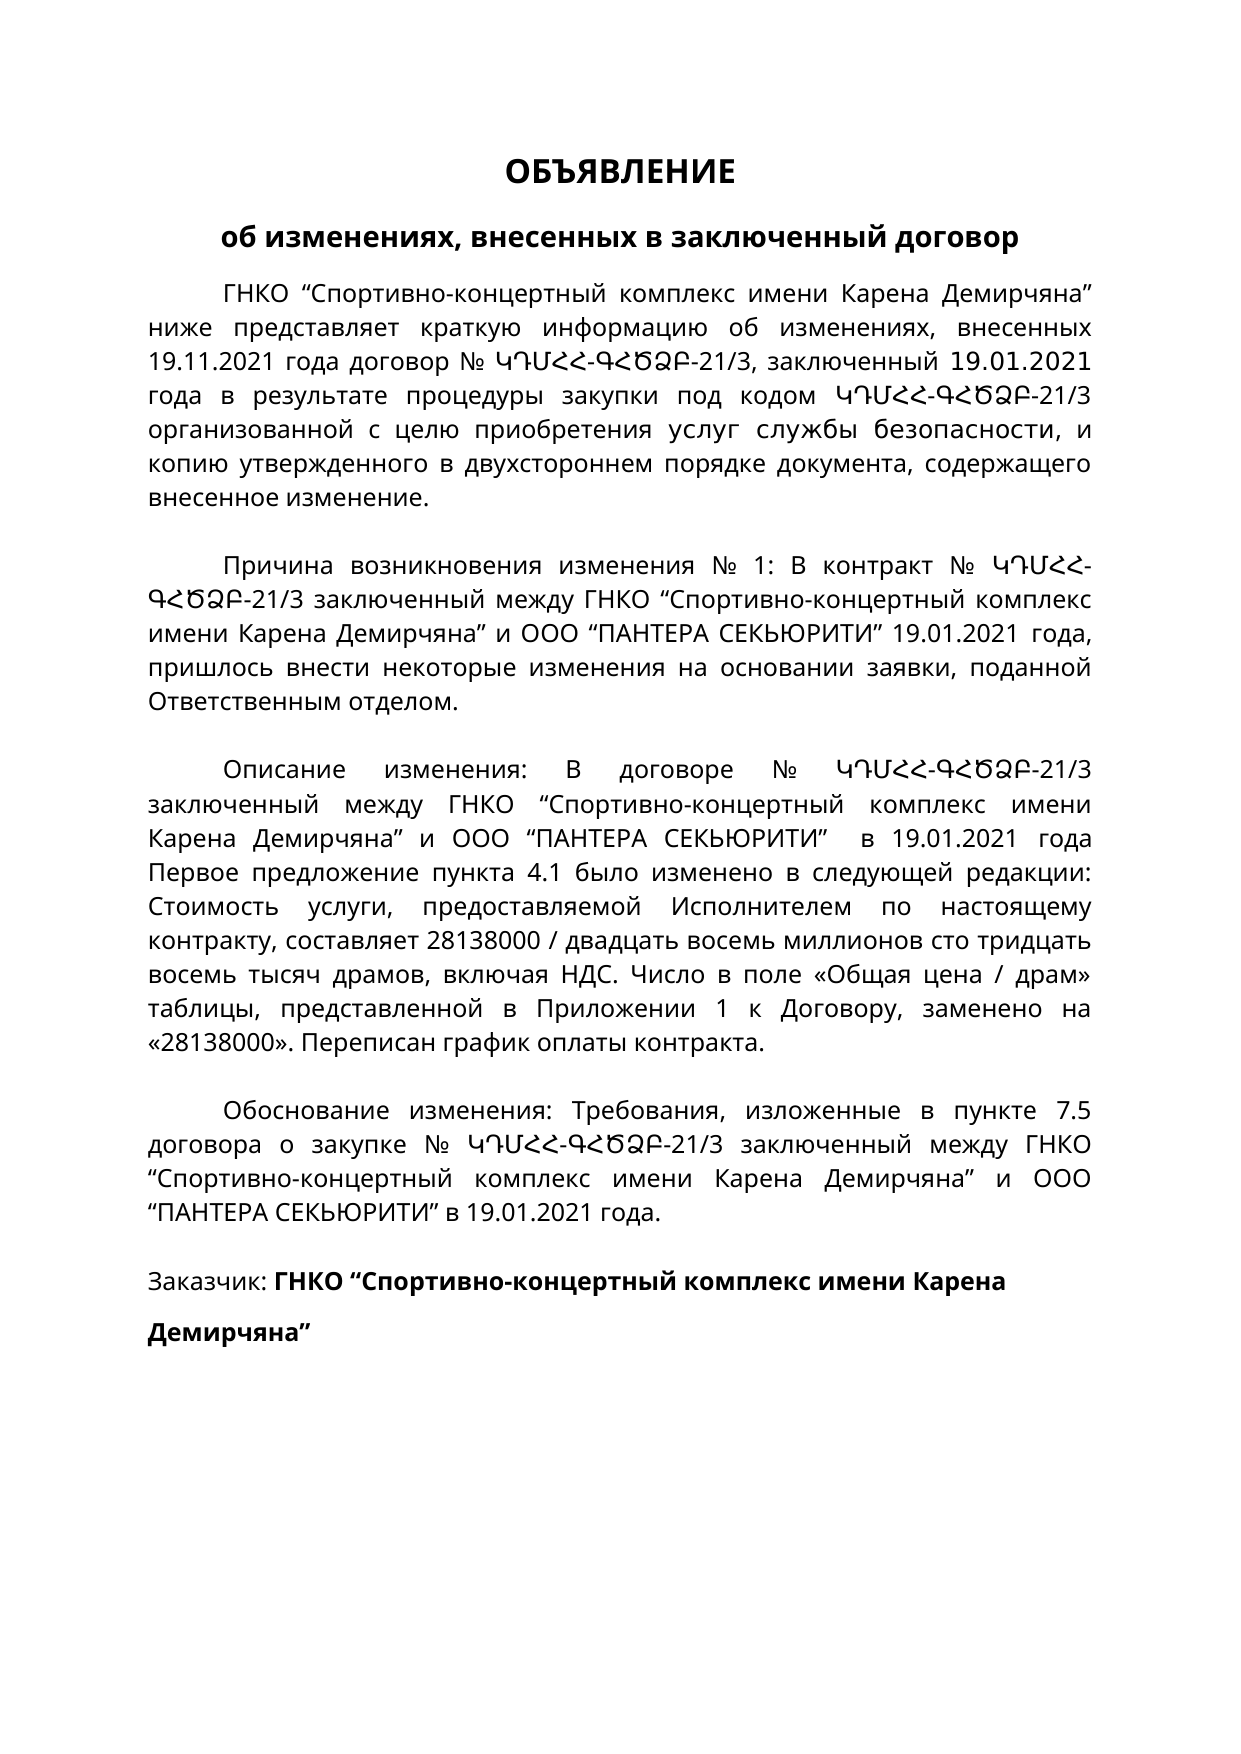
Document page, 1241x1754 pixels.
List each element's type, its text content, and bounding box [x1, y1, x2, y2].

text ОБЪЯВЛЕНИЕ [148, 148, 1092, 193]
text ГНКО “Спортивно-концертный комплекс имени Карена Демирчяна” ниже представляет краткую информацию об изменениях, внесенных 19.11.2021 года договор № ԿԴՄՀՀ-ԳՀԾՁԲ-21/3, заключенный 19.01.2021 года в результате процедуры закупки под кодом ԿԴՄՀՀ-ԳՀԾՁԲ-21/3 организованной с целю приобретения услуг службы безопасности, и копию утвержденного в двухстороннем порядке документа, содержащего внесенное изменение. [148, 275, 1092, 514]
text Причина возникновения изменения № 1: В контракт № ԿԴՄՀՀ-ԳՀԾՁԲ-21/3 заключенный между ГНКО “Спортивно-концертный комплекс имени Карена Демирчяна” и ООО “ПАНТЕРА СЕКЬЮРИТИ” 19.01.2021 года, пришлось внести некоторые изменения на основании заявки, поданной Ответственным отделом. [148, 548, 1092, 718]
text Обоснование изменения: Требования, изложенные в пункте 7.5 договора о закупке № ԿԴՄՀՀ-ԳՀԾՁԲ-21/3 заключенный между ГНКО “Спортивно-концертный комплекс имени Карена Демирчяна” и ООО “ПАНТЕРА СЕКЬЮРИТИ” в 19.01.2021 года. [148, 1093, 1092, 1229]
text Заказчик: ГНКО “Спортивно-концертный комплекс имени Карена Демирчяна” [148, 1263, 1092, 1348]
text об изменениях, внесенных в заключенный договор [148, 216, 1092, 256]
text Описание изменения: В договоре № ԿԴՄՀՀ-ԳՀԾՁԲ-21/3 заключенный между ГНКО “Спортивно-концертный комплекс имени Карена Демирчяна” и ООО “ПАНТЕРА СЕКЬЮРИТИ” в 19.01.2021 года Первое предложение пункта 4.1 было изменено в следующей редакции: Стоимость услуги, предоставляемой Исполнителем по настоящему контракту, составляет 28138000 / двадцать восемь миллионов сто тридцать восемь тысяч драмов, включая НДС. Число в поле «Общая цена / драм» таблицы, представленной в Приложении 1 к Договору, заменено на «28138000». Переписан график оплаты контракта. [148, 752, 1092, 1059]
